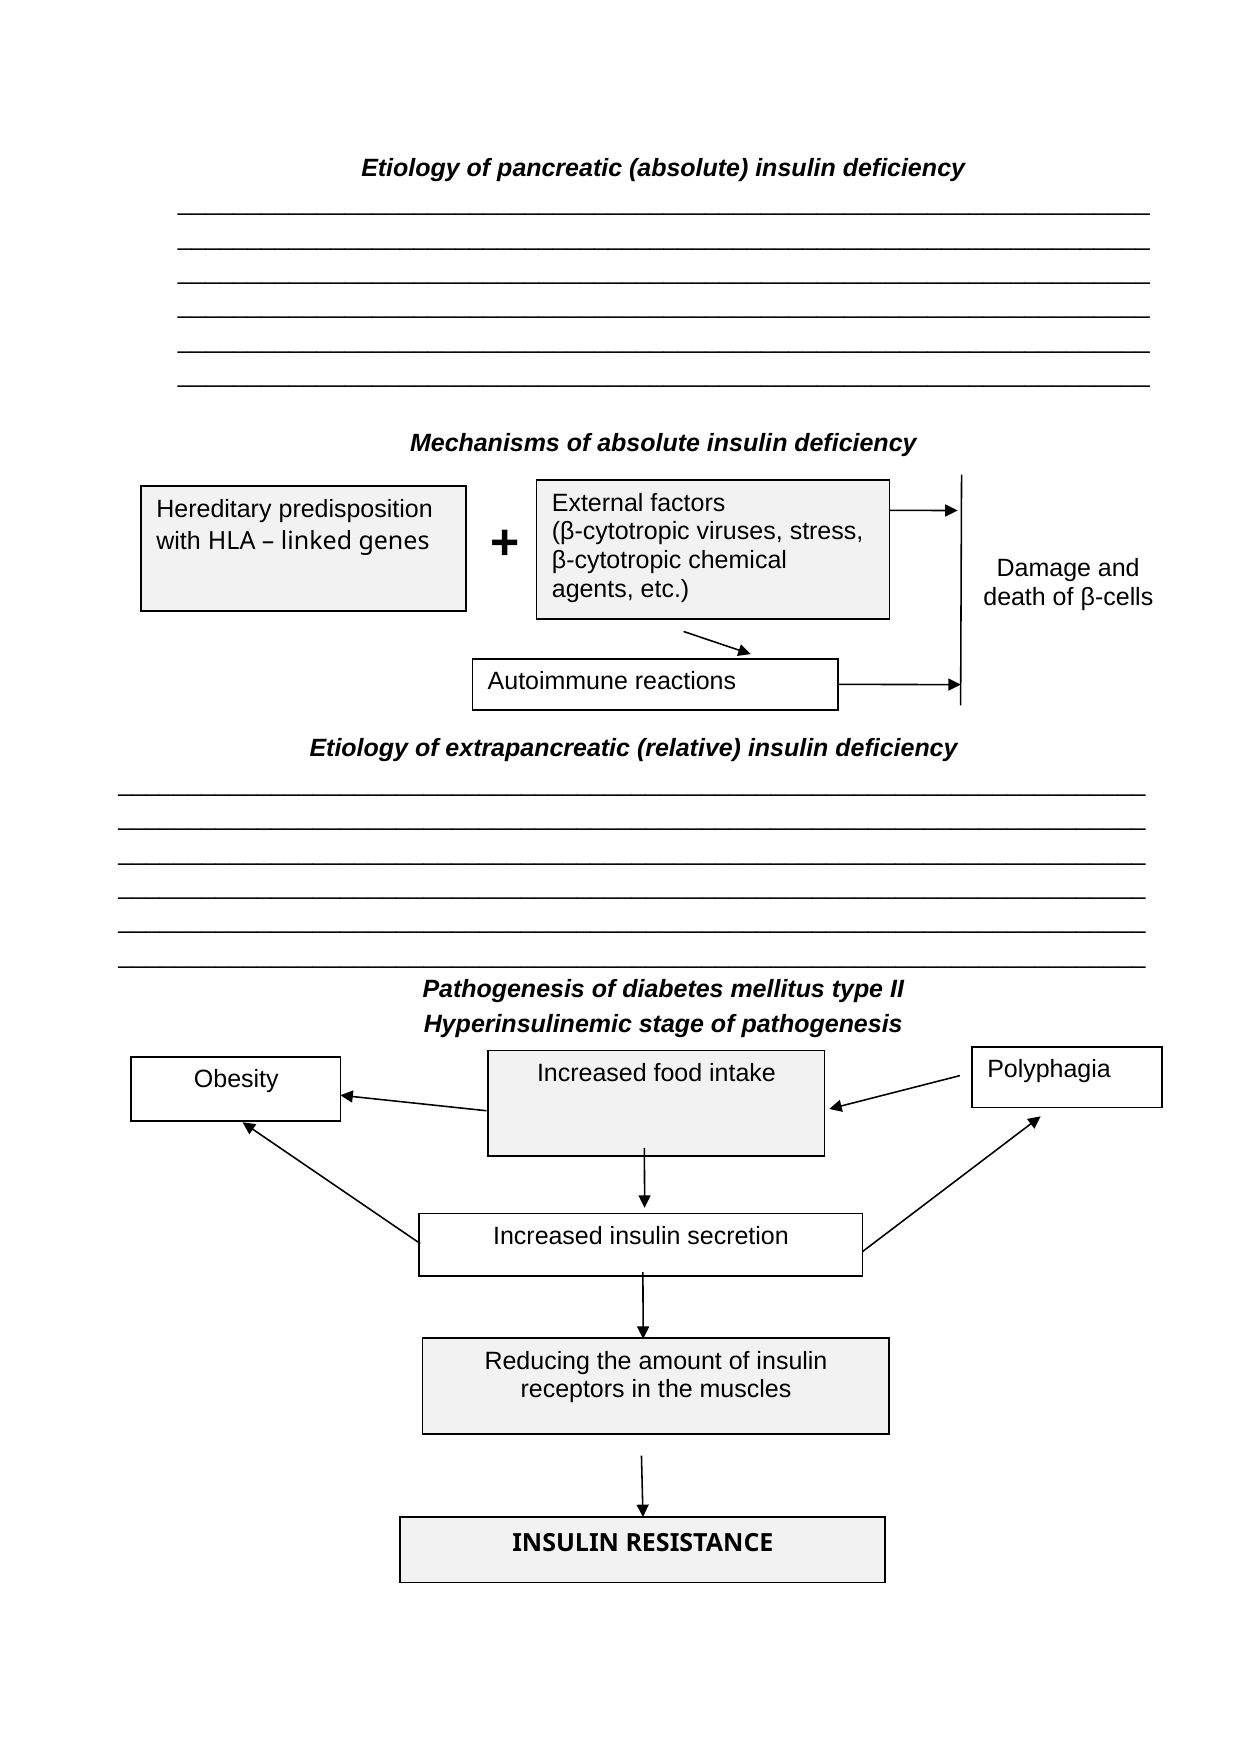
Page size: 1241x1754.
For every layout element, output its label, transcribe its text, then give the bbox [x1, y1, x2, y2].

text ____________________________________________________________________________________________________________________________________________________________________________________________________________________________________________________________________________________________________________________________________________________________________________________________________________________________________ [177, 187, 1152, 388]
text Etiology of pancreatic (absolute) insulin deficiency [177, 153, 1152, 181]
text ____________________________________________________________________________________________________________________________________________________________________________________________________________________________________________________________________________________________________________________________________________________________________________________________________________________________________________________________ [118, 767, 1152, 969]
text Mechanisms of absolute insulin deficiency [177, 428, 1152, 457]
text Hyperinsulinemic stage of pathogenesis [177, 1009, 1152, 1038]
text Pathogenesis of diabetes mellitus type II [177, 974, 1152, 1003]
text Etiology of extrapancreatic (relative) insulin deficiency [118, 733, 1152, 762]
